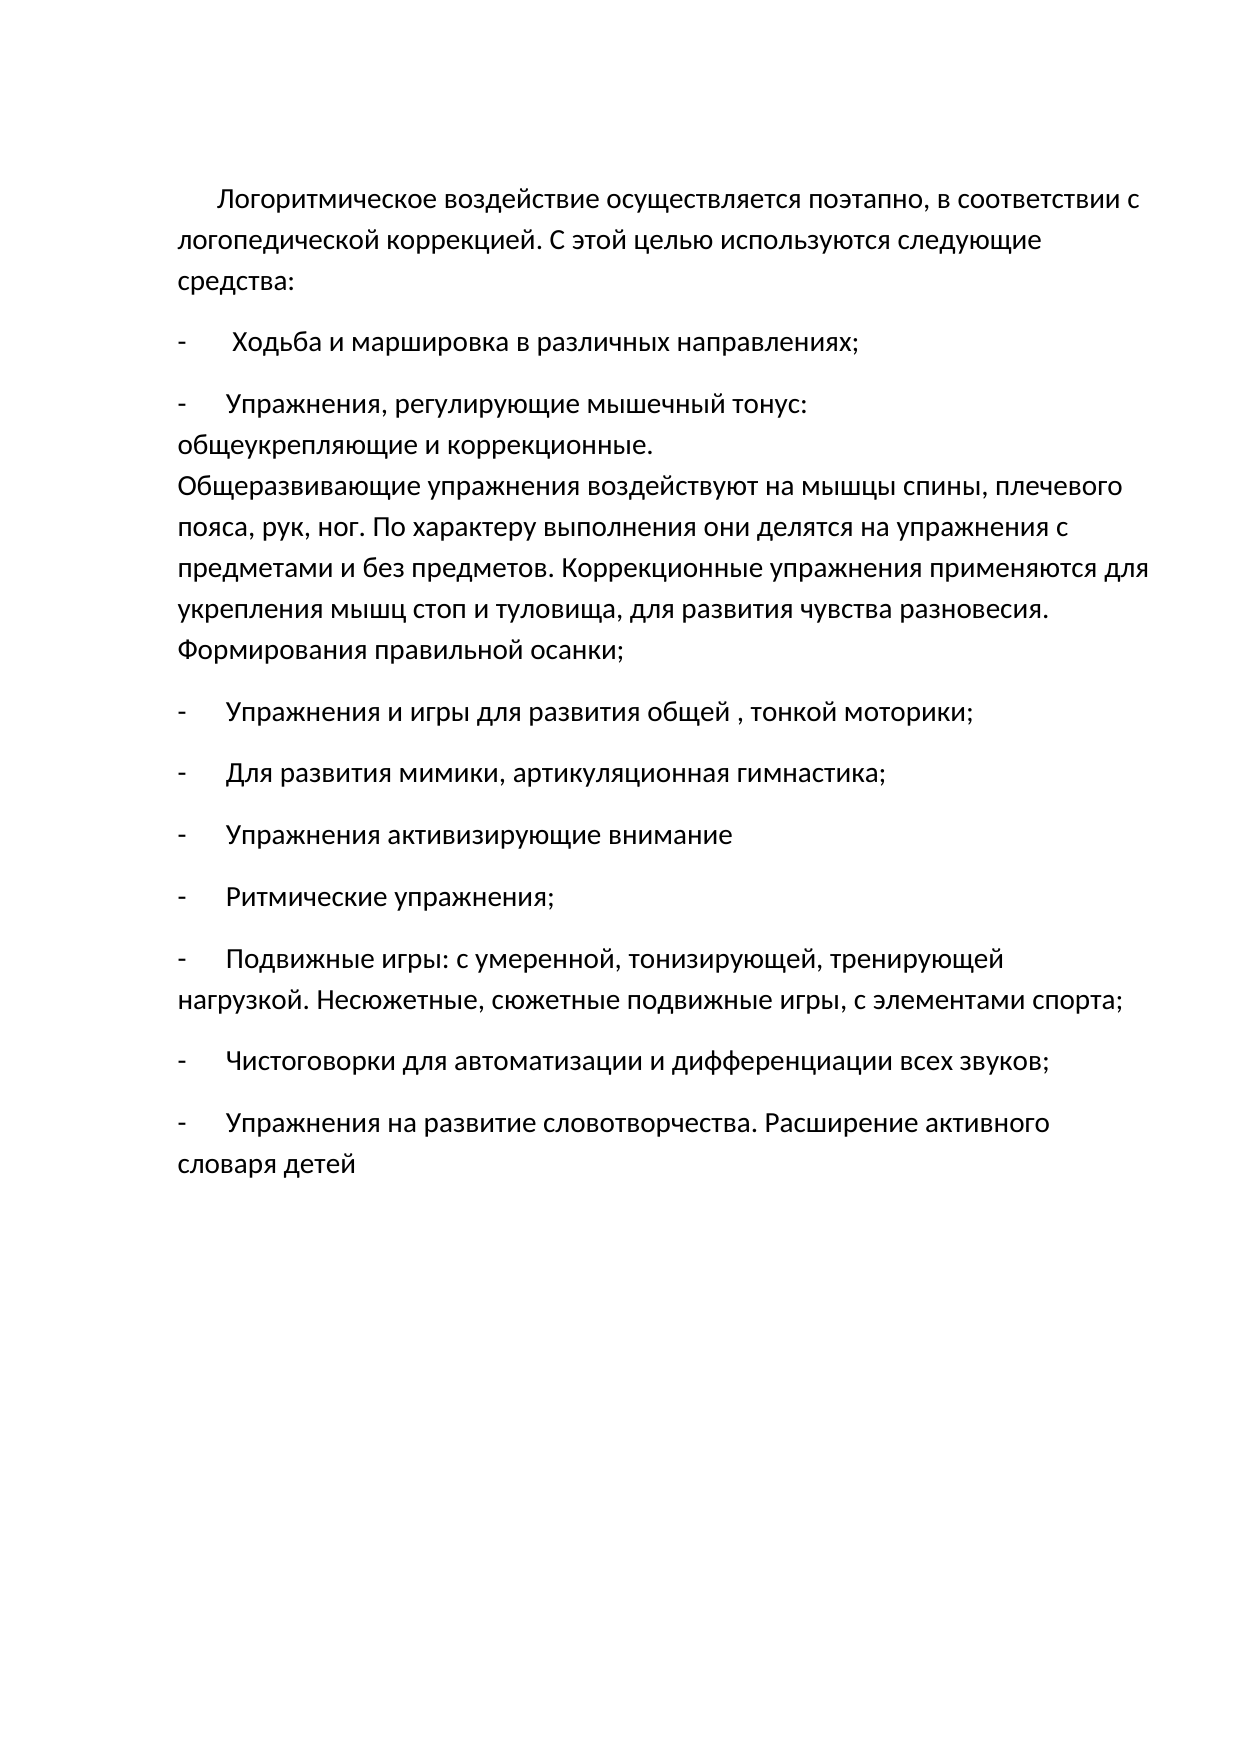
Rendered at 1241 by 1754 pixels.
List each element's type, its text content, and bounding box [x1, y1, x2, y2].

text - Для развития мимики, артикуляционная гимнастика; [177, 754, 1152, 790]
text - Упражнения на развитие словотворчества. Расширение активного словаря детей [177, 1104, 1152, 1181]
text - Подвижные игры: с умеренной, тонизирующей, тренирующей нагрузкой. Несюжетные, сюжетные подвижные игры, с элементами спорта; [177, 940, 1152, 1016]
text - Упражнения активизирующие внимание [177, 816, 1152, 852]
text - Ходьба и маршировка в различных направлениях; [177, 323, 1152, 359]
text - Упражнения, регулирующие мышечный тонус: общеукрепляющие и коррекционные. Общеразвивающие упражнения воздействуют на мышцы спины, плечевого пояса, рук, ног. По характеру выполнения они делятся на упражнения с предметами и без предметов. Коррекционные упражнения применяются для укрепления мышц стоп и туловища, для развития чувства разновесия. Формирования правильной осанки; [177, 385, 1152, 667]
text Логоритмическое воздействие осуществляется поэтапно, в соответствии с логопедической коррекцией. С этой целью используются следующие средства: [177, 180, 1152, 297]
text - Ритмические упражнения; [177, 878, 1152, 914]
text - Упражнения и игры для развития общей , тонкой моторики; [177, 693, 1152, 728]
text - Чистоговорки для автоматизации и дифференциации всех звуков; [177, 1042, 1152, 1078]
